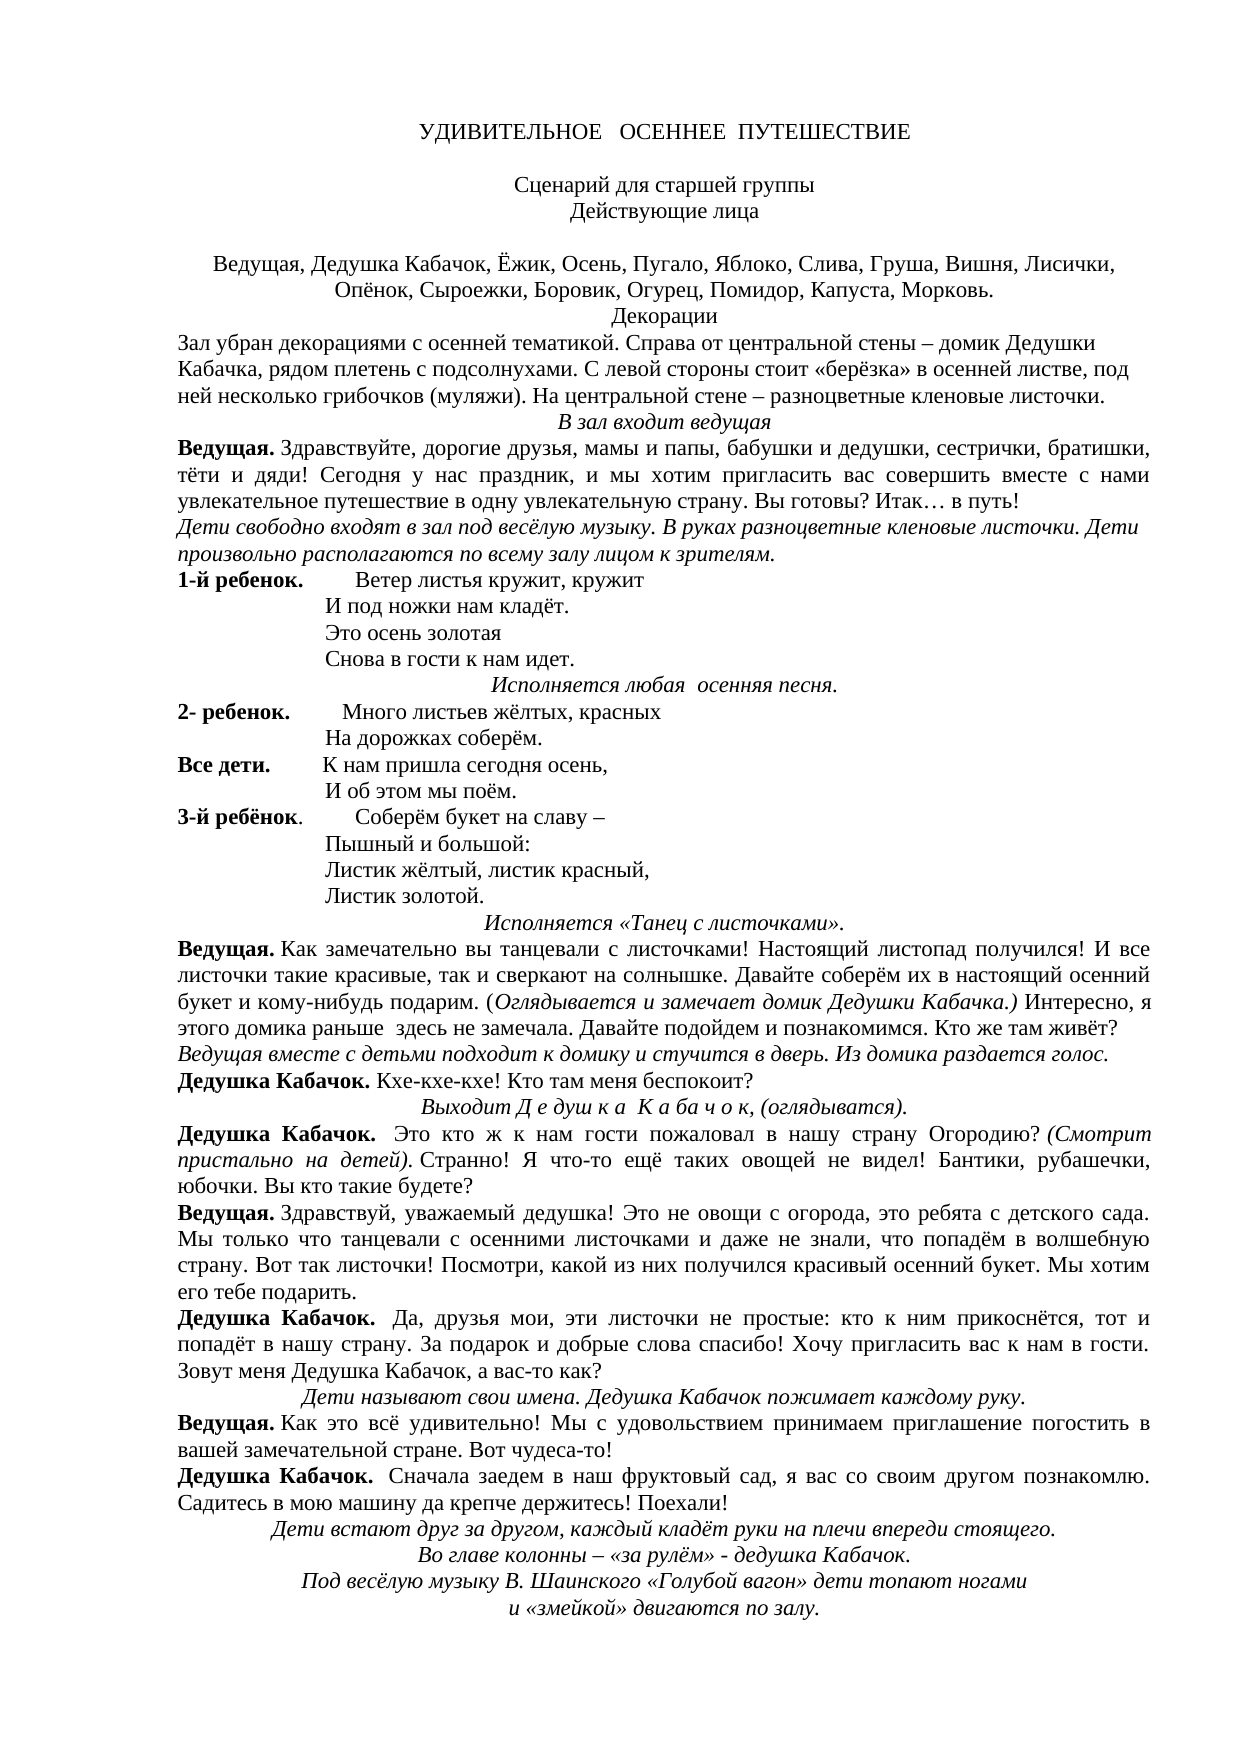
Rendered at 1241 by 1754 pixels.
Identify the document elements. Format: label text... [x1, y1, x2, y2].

text Зал убран декорациями с осенней тематикой. Справа от центральной стены – домик Дедушки Кабачка, рядом плетень с подсолнухами. С левой стороны стоит «берёзка» в осенней листве, под ней несколько грибочков (муляжи). На центральной стене – разноцветные кленовые листочки. [177, 329, 1152, 408]
text Дедушка Кабачок. Сначала заедем в наш фруктовый сад, я вас со своим другом познакомлю. Садитесь в мою машину да крепче держитесь! Поехали! [177, 1462, 1152, 1515]
text Листик золотой. [251, 882, 1152, 909]
text Дети называют свои имена. Дедушка Кабачок пожимает каждому руку. [177, 1383, 1152, 1409]
text Листик жёлтый, листик красный, [251, 856, 1152, 882]
text И под ножки нам кладёт. [251, 592, 1152, 619]
text Дедушка Кабачок. Да, друзья мои, эти листочки не простые: кто к ним прикоснётся, тот и попадёт в нашу страну. За подарок и добрые слова спасибо! Хочу пригласить вас к нам в гости. Зовут меня Дедушка Кабачок, а вас-то как? [177, 1304, 1152, 1383]
text Ведущая. Как замечательно вы танцевали с листочками! Настоящий листопад получился! И все листочки такие красивые, так и сверкают на солнышке. Давайте соберём их в настоящий осенний букет и кому-нибудь подарим. (Оглядывается и замечает домик Дедушки Кабачка.) Интересно, я этого домика раньше здесь не замечала. Давайте подойдем и познакомимся. Кто же там живёт? [177, 935, 1152, 1041]
text Ведущая вместе с детьми подходит к домику и стучится в дверь. Из домика раздается голос. [177, 1041, 1152, 1067]
text Во главе колонны – «за рулём» - дедушка Кабачок. [177, 1541, 1152, 1568]
text Ведущая. Как это всё удивительно! Мы с удовольствием принимаем приглашение погостить в вашей замечательной стране. Вот чудеса-то! [177, 1409, 1152, 1462]
text Ведущая, Дедушка Кабачок, Ёжик, Осень, Пугало, Яблоко, Слива, Груша, Вишня, Лисички, Опёнок, Сыроежки, Боровик, Огурец, Помидор, Капуста, Морковь. [177, 250, 1152, 303]
text Ведущая. Здравствуй, уважаемый дедушка! Это не овощи с огорода, это ребята с детского сада. Мы только что танцевали с осенними листочками и даже не знали, что попадём в волшебную страну. Вот так листочки! Посмотри, какой из них получился красивый осенний букет. Мы хотим его тебе подарить. [177, 1199, 1152, 1304]
text Выходит Д е душ к а К а ба ч о к, (оглядыватся). [177, 1093, 1152, 1119]
text Дети свободно входят в зал под весёлую музыку. В руках разноцветные кленовые листочки. Дети произвольно располагаются по всему залу лицом к зрителям. [177, 513, 1152, 566]
text УДИВИТЕЛЬНОЕ ОСЕННЕЕ ПУТЕШЕСТВИЕ [177, 118, 1152, 144]
text Сценарий для старшей группы [177, 171, 1152, 197]
text и «змейкой» двигаются по залу. [177, 1594, 1152, 1620]
text 1-й ребенок. Ветер листья кружит, кружит [177, 566, 1152, 592]
text Снова в гости к нам идет. [251, 645, 1152, 672]
text Дедушка Кабачок. Кхе-кхе-кхе! Кто там меня беспокоит? [177, 1067, 1152, 1093]
text Исполняется «Танец с листочками». [177, 909, 1152, 935]
text 3-й ребёнок. Соберём букет на славу – [177, 803, 1152, 830]
text Под весёлую музыку В. Шаинского «Голубой вагон» дети топают ногами [177, 1568, 1152, 1594]
text Это осень золотая [251, 619, 1152, 645]
text Дедушка Кабачок. Это кто ж к нам гости пожаловал в нашу страну Огородию? (Смотрит пристально на детей). Странно! Я что-то ещё таких овощей не видел! Бантики, рубашечки, юбочки. Вы кто такие будете? [177, 1119, 1152, 1199]
text Все дети. К нам пришла сегодня осень, [177, 751, 1152, 777]
text На дорожках соберём. [251, 724, 1152, 751]
text Пышный и большой: [251, 830, 1152, 856]
text Декорации [177, 303, 1152, 329]
text Исполняется любая осенняя песня. [177, 672, 1152, 698]
text 2- ребенок. Много листьев жёлтых, красных [177, 698, 1152, 724]
text Дети встают друг за другом, каждый кладёт руки на плечи впереди стоящего. [177, 1515, 1152, 1541]
text В зал входит ведущая [177, 408, 1152, 434]
text Действующие лица [177, 197, 1152, 223]
text И об этом мы поём. [251, 777, 1152, 803]
text Ведущая. Здравствуйте, дорогие друзья, мамы и папы, бабушки и дедушки, сестрички, братишки, тёти и дяди! Сегодня у нас праздник, и мы хотим пригласить вас совершить вместе с нами увлекательное путешествие в одну увлекательную страну. Вы готовы? Итак… в путь! [177, 434, 1152, 513]
